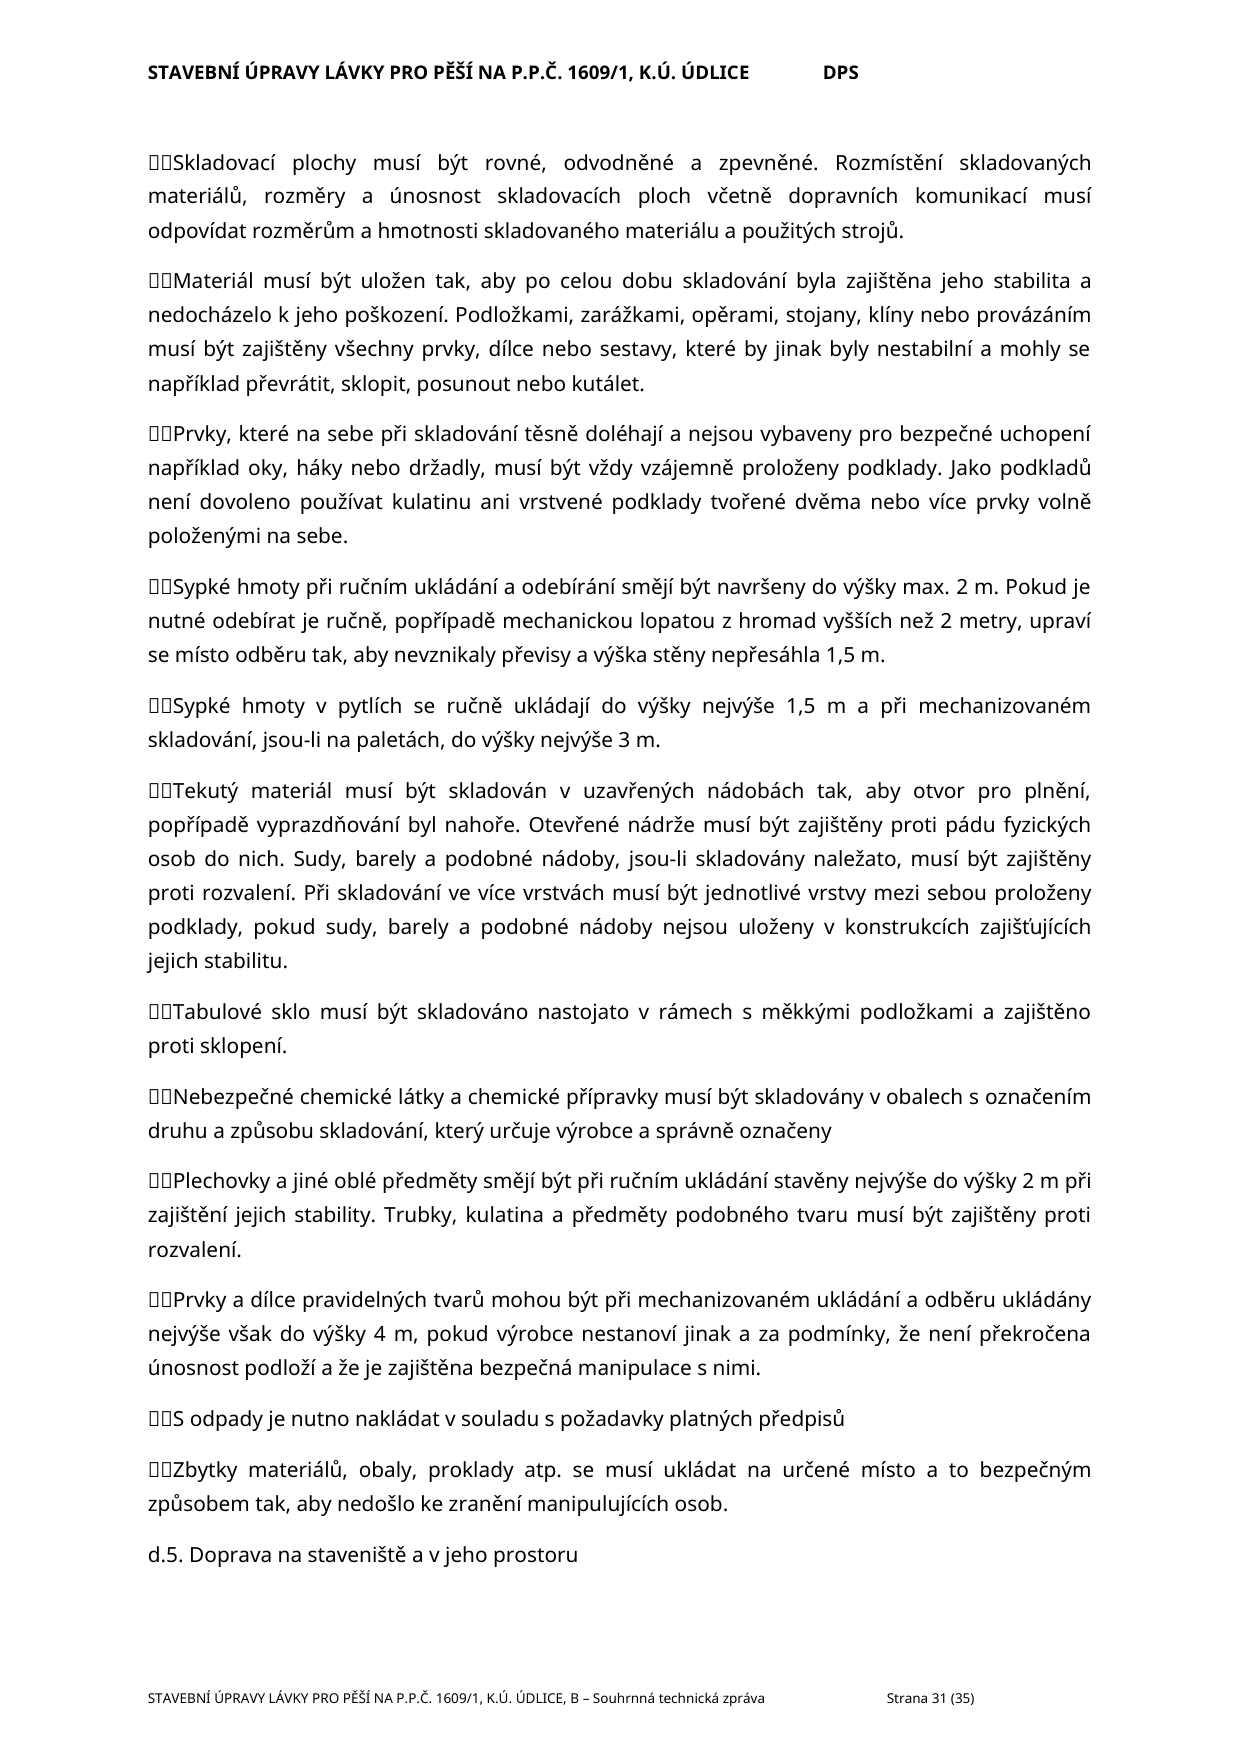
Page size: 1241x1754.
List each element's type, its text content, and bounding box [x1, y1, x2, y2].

text Skladovací plochy musí být rovné, odvodněné a zpevněné. Rozmístění skladovaných materiálů, rozměry a únosnost skladovacích ploch včetně dopravních komunikací musí odpovídat rozměrům a hmotnosti skladovaného materiálu a použitých strojů. [148, 148, 1093, 244]
text Tekutý materiál musí být skladován v uzavřených nádobách tak, aby otvor pro plnění, popřípadě vyprazdňování byl nahoře. Otevřené nádrže musí být zajištěny proti pádu fyzických osob do nich. Sudy, barely a podobné nádoby, jsou-li skladovány naležato, musí být zajištěny proti rozvalení. Při skladování ve více vrstvách musí být jednotlivé vrstvy mezi sebou proloženy podklady, pokud sudy, barely a podobné nádoby nejsou uloženy v konstrukcích zajišťujících jejich stabilitu. [148, 776, 1093, 975]
text Prvky, které na sebe při skladování těsně doléhají a nejsou vybaveny pro bezpečné uchopení například oky, háky nebo držadly, musí být vždy vzájemně proloženy podklady. Jako podkladů není dovoleno používat kulatinu ani vrstvené podklady tvořené dvěma nebo více prvky volně položenými na sebe. [148, 419, 1093, 550]
text S odpady je nutno nakládat v souladu s požadavky platných předpisů [148, 1404, 1093, 1433]
text Tabulové sklo musí být skladováno nastojato v rámech s měkkými podložkami a zajištěno proti sklopení. [148, 997, 1093, 1059]
text d.5. Doprava na staveniště a v jeho prostoru [148, 1540, 1093, 1568]
text Prvky a dílce pravidelných tvarů mohou být při mechanizovaném ukládání a odběru ukládány nejvýše však do výšky 4 m, pokud výrobce nestanoví jinak a za podmínky, že není překročena únosnost podloží a že je zajištěna bezpečná manipulace s nimi. [148, 1285, 1093, 1382]
text Materiál musí být uložen tak, aby po celou dobu skladování byla zajištěna jeho stabilita a nedocházelo k jeho poškození. Podložkami, zarážkami, opěrami, stojany, klíny nebo provázáním musí být zajištěny všechny prvky, dílce nebo sestavy, které by jinak byly nestabilní a mohly se například převrátit, sklopit, posunout nebo kutálet. [148, 266, 1093, 397]
text Zbytky materiálů, obaly, proklady atp. se musí ukládat na určené místo a to bezpečným způsobem tak, aby nedošlo ke zranění manipulujících osob. [148, 1455, 1093, 1517]
text Plechovky a jiné oblé předměty smějí být při ručním ukládání stavěny nejvýše do výšky 2 m při zajištění jejich stability. Trubky, kulatina a předměty podobného tvaru musí být zajištěny proti rozvalení. [148, 1167, 1093, 1263]
text Sypké hmoty v pytlích se ručně ukládají do výšky nejvýše 1,5 m a při mechanizovaném skladování, jsou-li na paletách, do výšky nejvýše 3 m. [148, 691, 1093, 754]
text Nebezpečné chemické látky a chemické přípravky musí být skladovány v obalech s označením druhu a způsobu skladování, který určuje výrobce a správně označeny [148, 1082, 1093, 1144]
text Sypké hmoty při ručním ukládání a odebírání smějí být navršeny do výšky max. 2 m. Pokud je nutné odebírat je ručně, popřípadě mechanickou lopatou z hromad vyšších než 2 metry, upraví se místo odběru tak, aby nevznikaly převisy a výška stěny nepřesáhla 1,5 m. [148, 572, 1093, 669]
